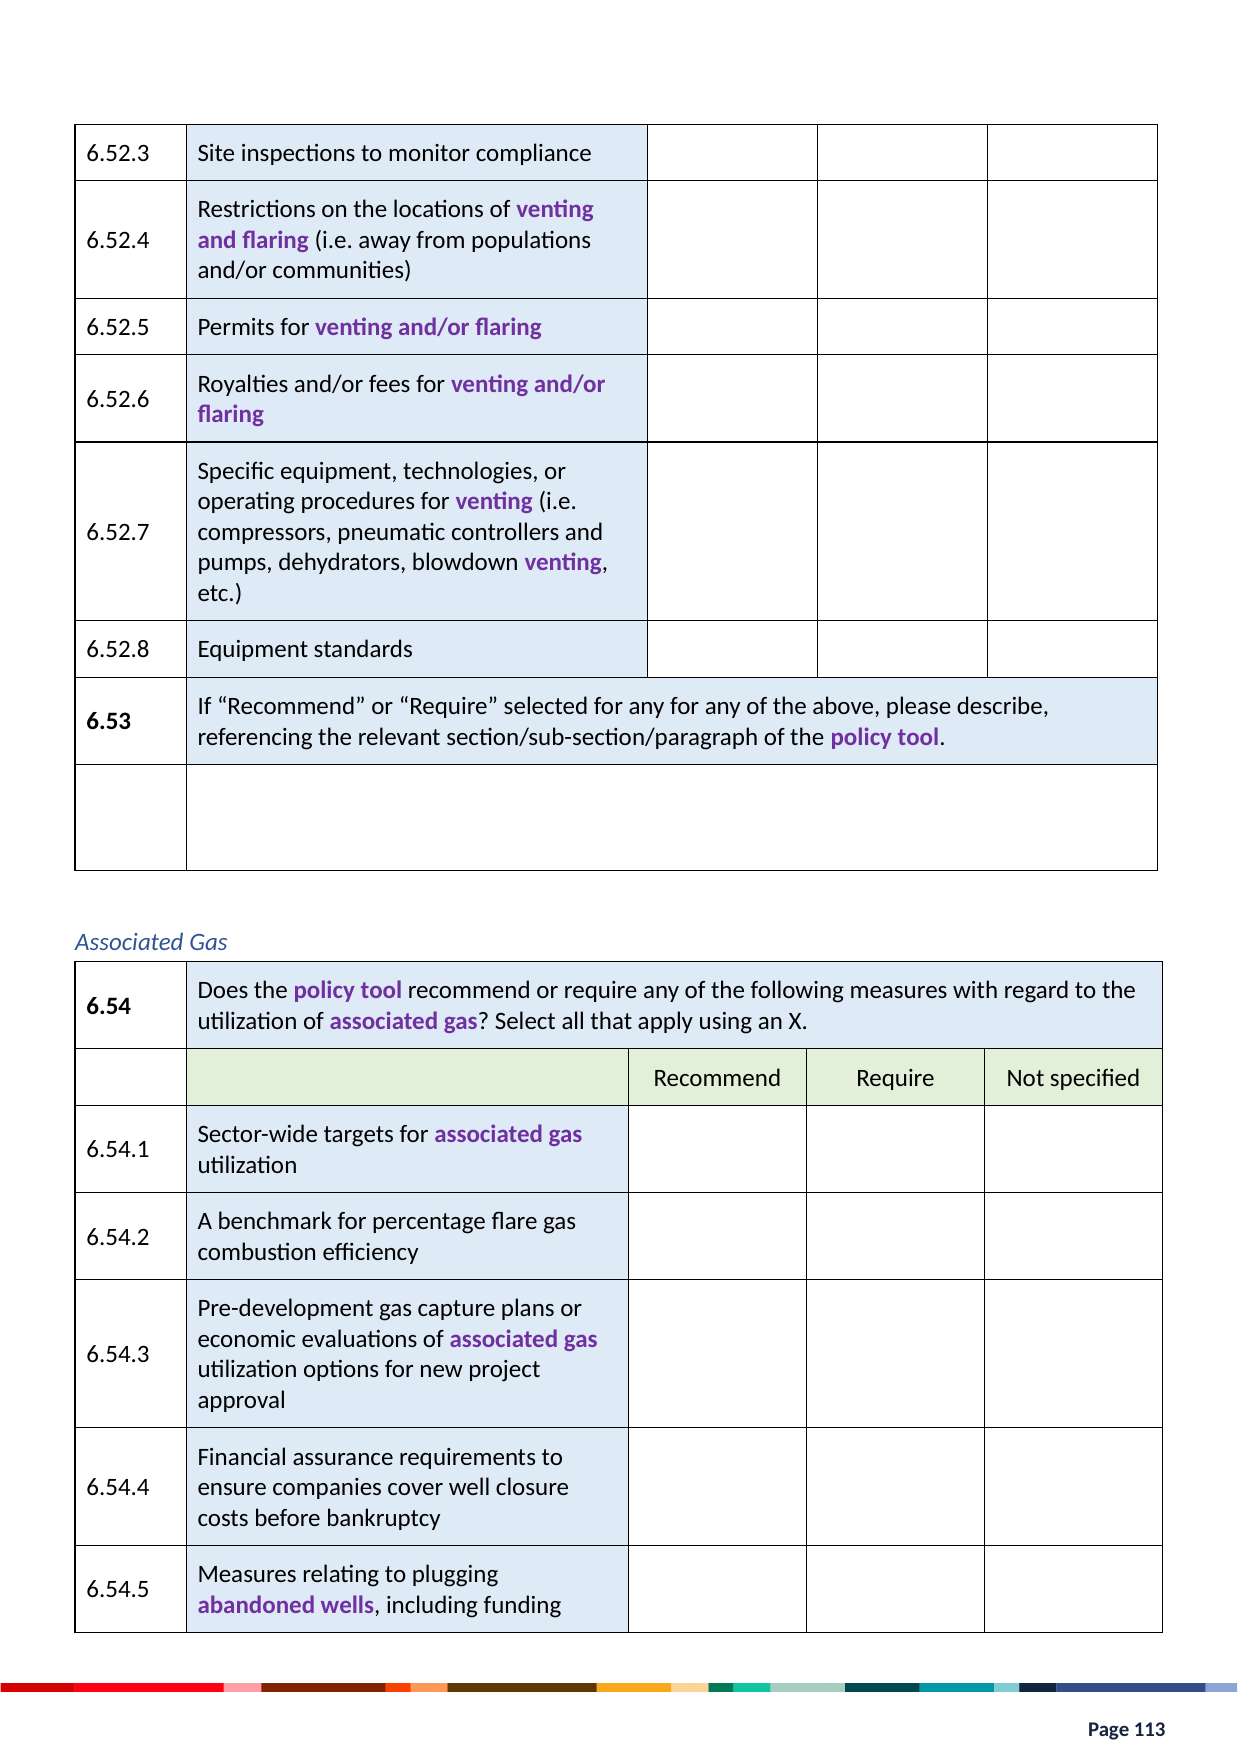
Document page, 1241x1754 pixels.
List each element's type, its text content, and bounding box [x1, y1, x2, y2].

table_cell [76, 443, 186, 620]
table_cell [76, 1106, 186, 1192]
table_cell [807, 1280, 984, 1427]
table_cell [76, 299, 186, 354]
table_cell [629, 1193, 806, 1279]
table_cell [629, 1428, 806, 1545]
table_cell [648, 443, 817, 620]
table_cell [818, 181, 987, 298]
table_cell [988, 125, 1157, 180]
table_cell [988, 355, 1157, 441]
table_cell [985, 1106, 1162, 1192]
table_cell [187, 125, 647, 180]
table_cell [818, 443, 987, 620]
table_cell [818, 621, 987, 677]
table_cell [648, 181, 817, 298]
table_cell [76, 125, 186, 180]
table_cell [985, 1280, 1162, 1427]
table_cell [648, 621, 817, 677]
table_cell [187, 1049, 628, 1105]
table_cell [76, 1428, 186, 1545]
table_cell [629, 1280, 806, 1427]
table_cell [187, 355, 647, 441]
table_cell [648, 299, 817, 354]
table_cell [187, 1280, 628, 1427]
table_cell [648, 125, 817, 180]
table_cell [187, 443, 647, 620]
subtitle Associated Gas [75, 926, 1165, 957]
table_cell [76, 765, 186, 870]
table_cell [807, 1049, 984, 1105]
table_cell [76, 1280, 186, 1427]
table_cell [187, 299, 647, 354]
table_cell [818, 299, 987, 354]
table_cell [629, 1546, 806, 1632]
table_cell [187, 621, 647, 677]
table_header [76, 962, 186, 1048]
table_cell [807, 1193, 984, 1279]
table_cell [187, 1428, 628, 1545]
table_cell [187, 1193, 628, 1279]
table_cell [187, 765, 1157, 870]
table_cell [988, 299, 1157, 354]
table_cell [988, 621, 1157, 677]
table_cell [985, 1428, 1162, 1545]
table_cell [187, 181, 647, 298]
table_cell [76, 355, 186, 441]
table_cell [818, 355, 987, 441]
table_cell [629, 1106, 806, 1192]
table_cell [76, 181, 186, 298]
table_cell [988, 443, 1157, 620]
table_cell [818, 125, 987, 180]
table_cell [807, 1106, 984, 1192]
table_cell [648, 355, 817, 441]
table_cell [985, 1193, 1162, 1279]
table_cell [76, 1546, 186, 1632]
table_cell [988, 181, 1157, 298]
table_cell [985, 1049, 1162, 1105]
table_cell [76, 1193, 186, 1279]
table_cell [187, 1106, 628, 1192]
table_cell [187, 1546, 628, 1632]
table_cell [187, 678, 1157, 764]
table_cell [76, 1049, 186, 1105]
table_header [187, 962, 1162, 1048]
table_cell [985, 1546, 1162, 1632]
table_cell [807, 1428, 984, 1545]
picture [0, 1683, 1236, 1692]
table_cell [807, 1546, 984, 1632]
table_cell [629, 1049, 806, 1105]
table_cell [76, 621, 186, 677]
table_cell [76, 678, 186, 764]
